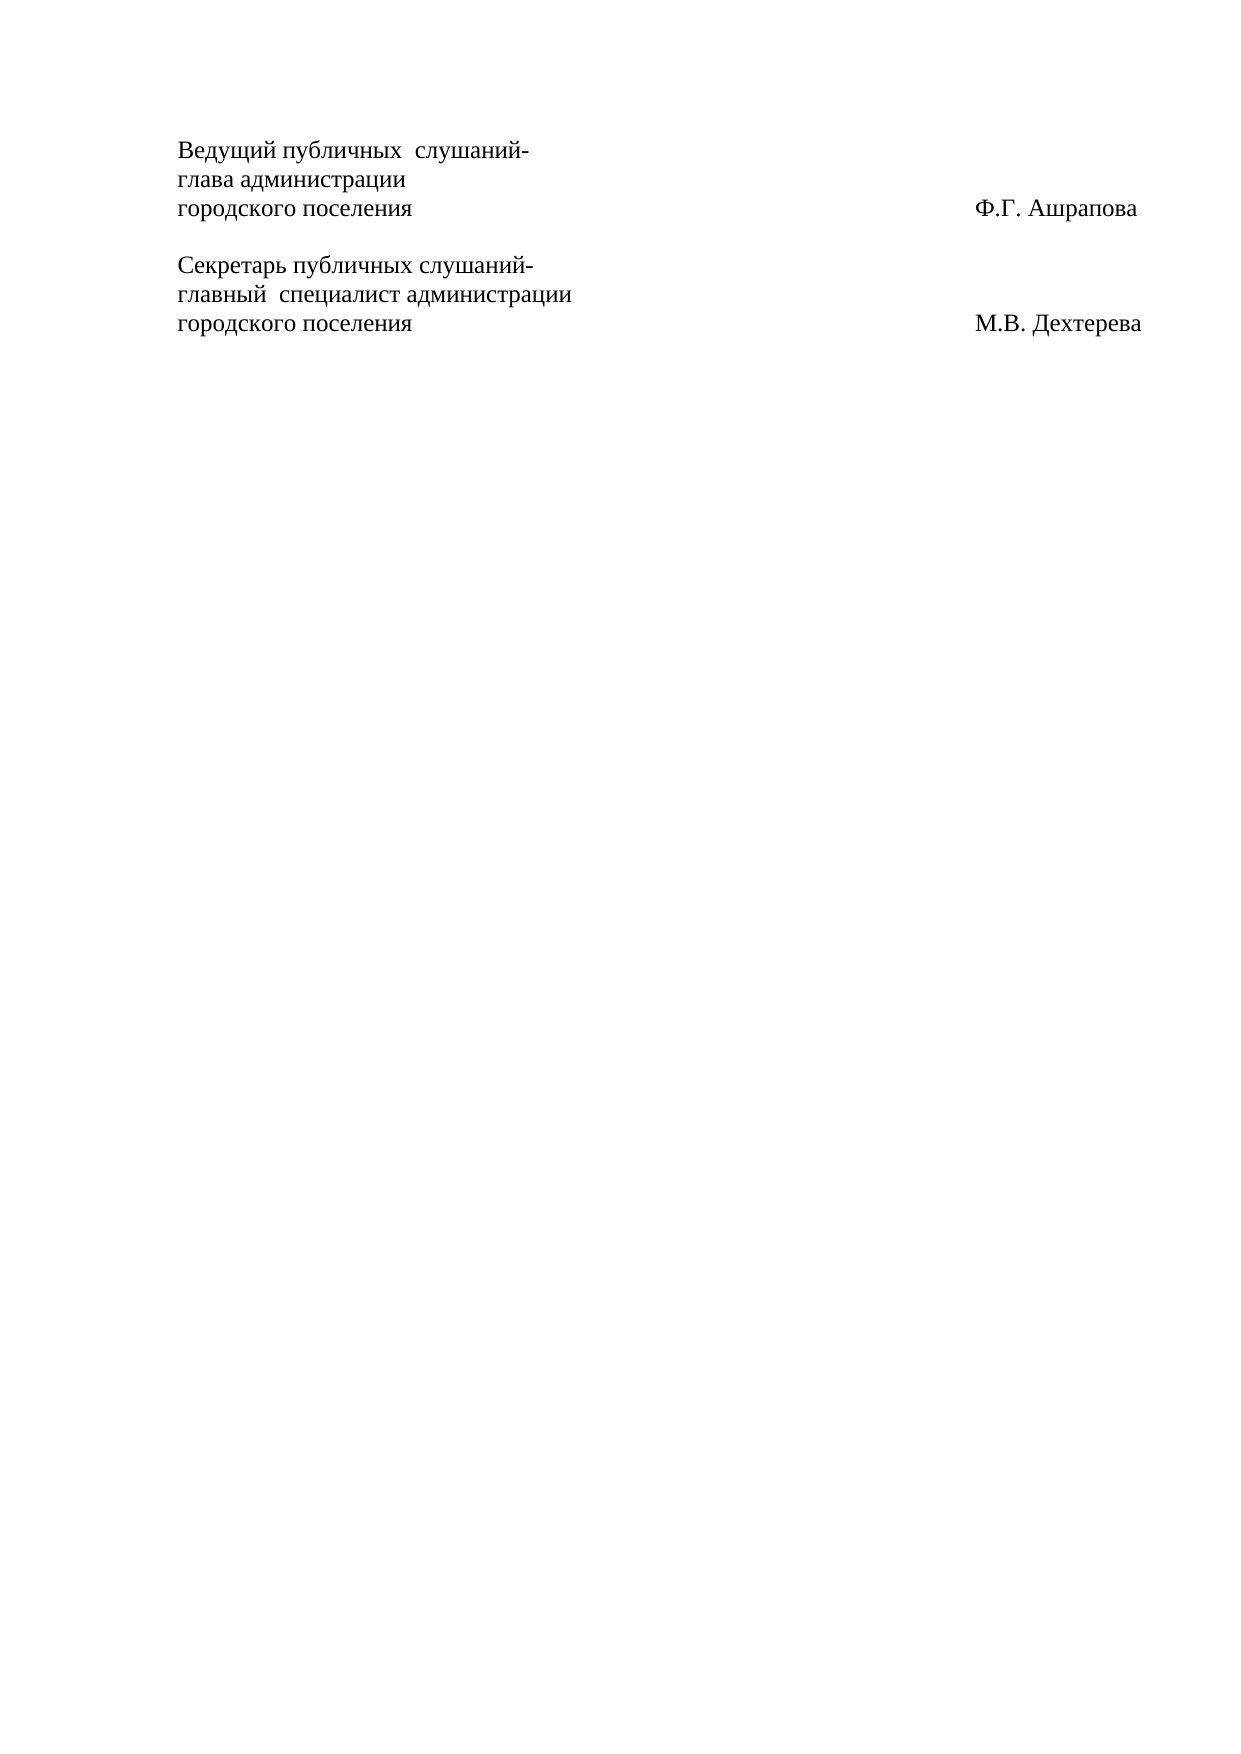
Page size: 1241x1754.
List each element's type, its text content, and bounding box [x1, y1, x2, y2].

text городского поселения М.В. Дехтерева [177, 308, 1152, 337]
text Секретарь публичных слушаний- [177, 250, 1152, 279]
text городского поселения Ф.Г. Ашрапова [177, 193, 1152, 222]
text Ведущий публичных слушаний- [177, 135, 1152, 164]
text главный специалист администрации [177, 279, 1152, 308]
text глава администрации [177, 164, 1152, 193]
